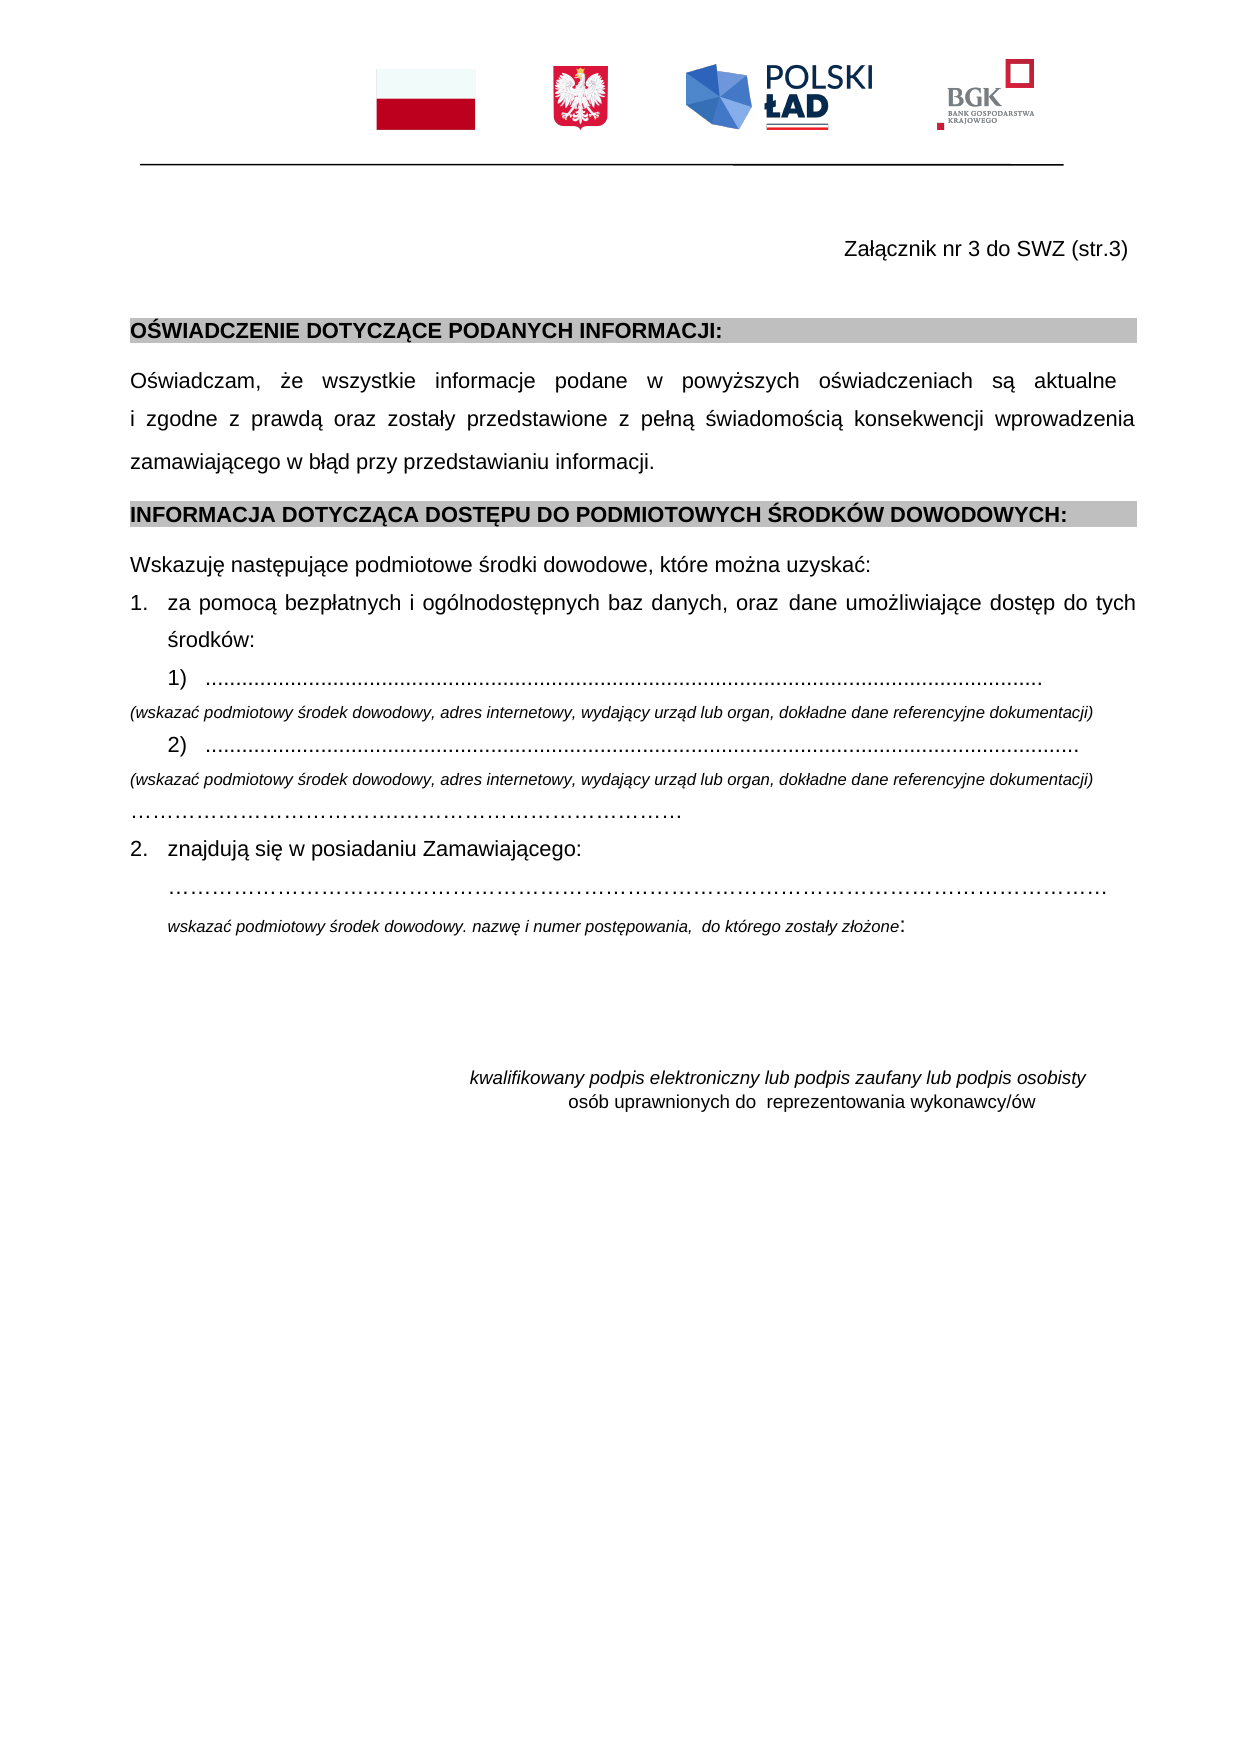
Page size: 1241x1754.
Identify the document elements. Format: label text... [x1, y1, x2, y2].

text ……………………………….………………………………… [130, 798, 1137, 823]
text Oświadczam, że wszystkie informacje podane w powyższych oświadczeniach są aktualne i zgodne z prawdą oraz zostały przedstawione z pełną świadomością konsekwencji wprowadzenia zamawiającego w błąd przy przedstawianiu informacji. [130, 368, 1137, 474]
list wskazać podmiotowy środek dowodowy. nazwę i numer postępowania, do którego zostały złożone: [167, 912, 1137, 937]
picture [376, 69, 476, 130]
list za pomocą bezpłatnych i ogólnodostępnych baz danych, oraz dane umożliwiające dostęp do tych środków: [130, 589, 1137, 653]
text INFORMACJA DOTYCZĄCA DOSTĘPU DO PODMIOTOWYCH ŚRODKÓW DOWODOWYCH: [130, 501, 1137, 527]
list ………………………………………………………………………………………………………………… [167, 874, 1137, 899]
picture [937, 59, 1034, 130]
list znajdują się w posiadaniu Zamawiającego: [130, 836, 1137, 861]
text (wskazać podmiotowy środek dowodowy, adres internetowy, wydający urząd lub organ, dokładne dane referencyjne dokumentacji) [130, 769, 1137, 789]
list .......................................................................................................................................... [167, 665, 1137, 690]
text osób uprawnionych do reprezentowania wykonawcy/ów [130, 1091, 1137, 1113]
text (wskazać podmiotowy środek dowodowy, adres internetowy, wydający urząd lub organ, dokładne dane referencyjne dokumentacji) [130, 703, 1137, 722]
text Wskazuję następujące podmiotowe środki dowodowe, które można uzyskać: [130, 552, 1137, 577]
text kwalifikowany podpis elektroniczny lub podpis zaufany lub podpis osobisty [130, 1067, 1137, 1088]
list ................................................................................................................................................ [167, 732, 1137, 757]
text OŚWIADCZENIE DOTYCZĄCE PODANYCH INFORMACJI: [130, 318, 1137, 343]
text Załącznik nr 3 do SWZ (str.3) [277, 235, 1137, 261]
picture [686, 64, 872, 130]
picture [553, 66, 608, 130]
